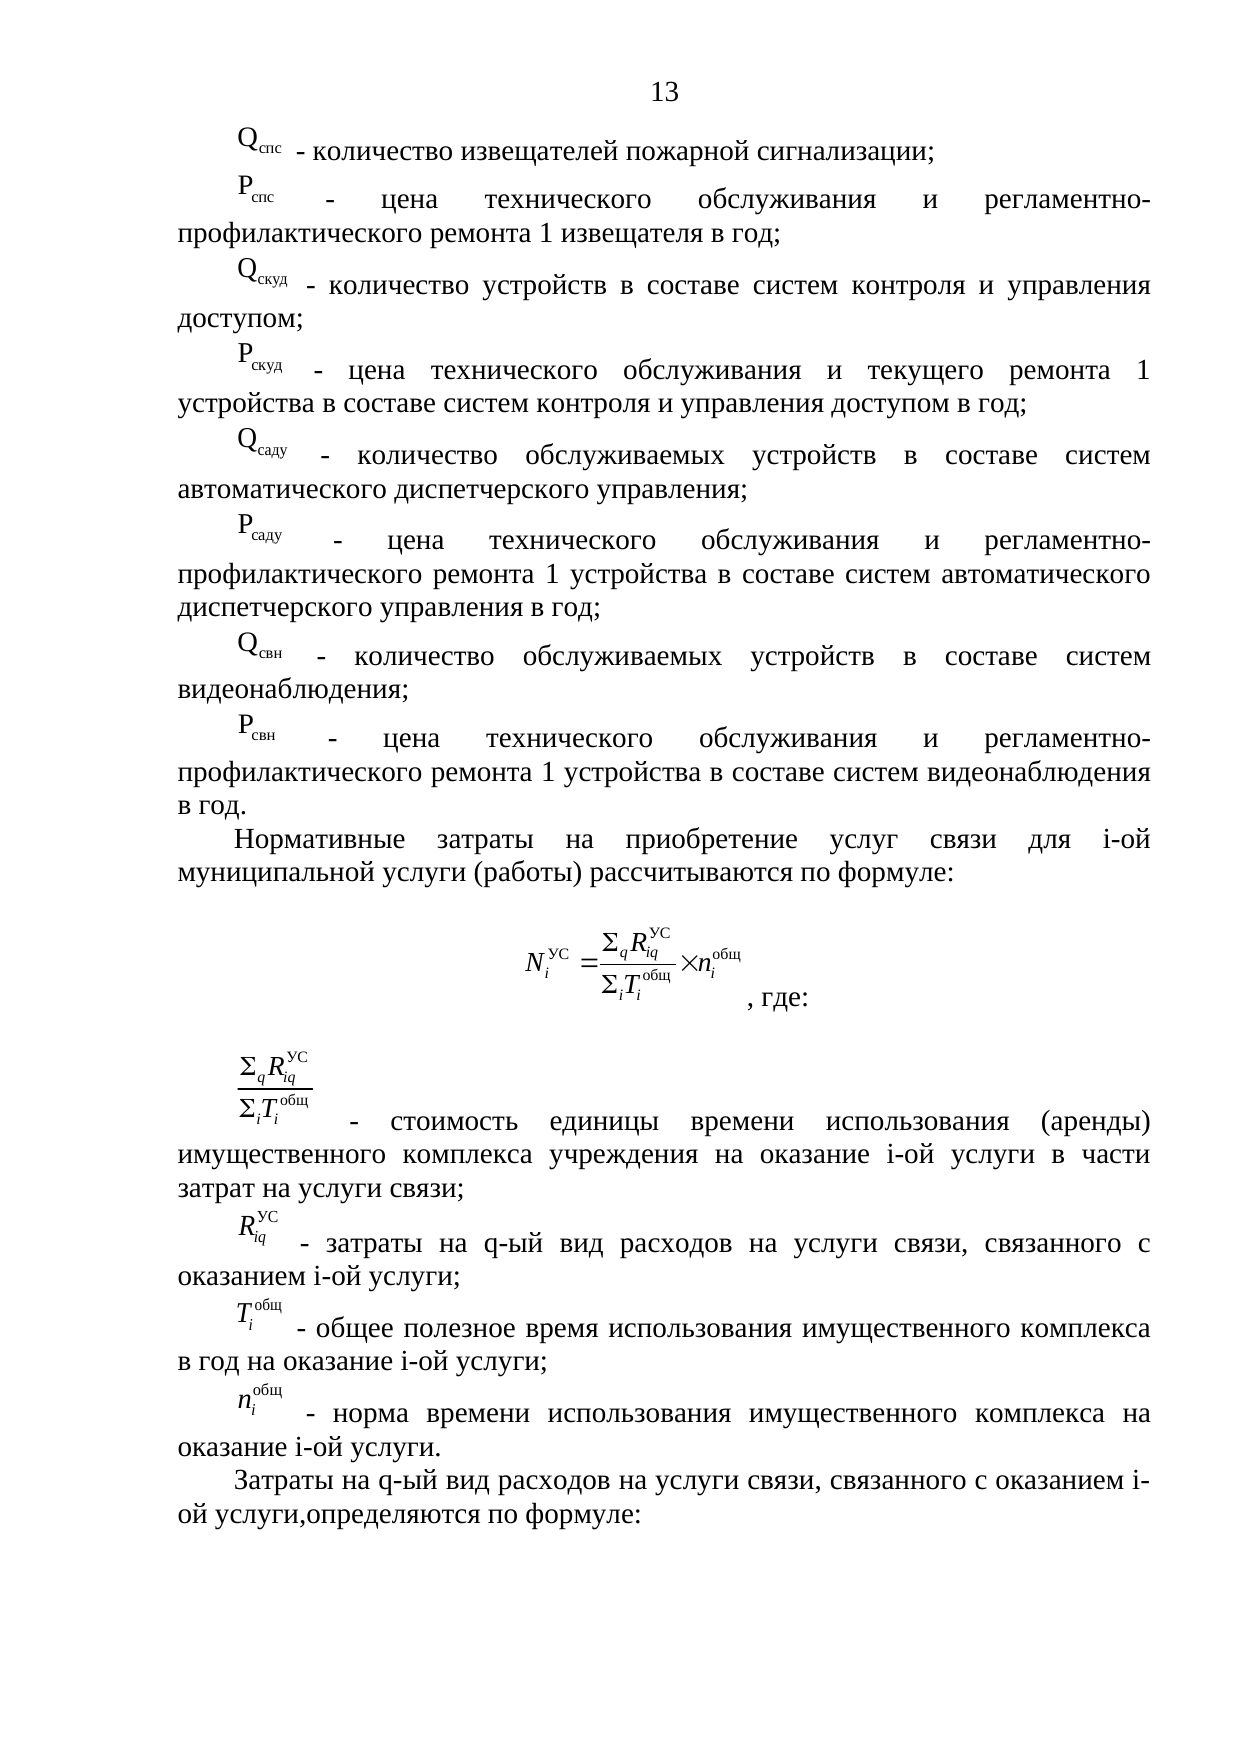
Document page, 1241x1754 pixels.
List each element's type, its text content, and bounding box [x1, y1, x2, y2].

text - затраты на q-ый вид расходов на услуги связи, связанного с оказанием i-ой услуги; [177, 1203, 1152, 1292]
text - цена технического обслуживания и регламентно-профилактического ремонта 1 устройства в составе систем автоматического диспетчерского управления в год; [177, 504, 1152, 623]
text - цена технического обслуживания и регламентно-профилактического ремонта 1 устройства в составе систем видеонаблюдения в год. [177, 705, 1152, 821]
text - количество обслуживаемых устройств в составе систем видеонаблюдения; [177, 623, 1152, 705]
text - норма времени использования имущественного комплекса на оказание i-ой услуги. [177, 1377, 1152, 1462]
text Затраты на q-ый вид расходов на услуги связи, связанного с оказанием i-ой услуги,определяются по формуле: [177, 1462, 1152, 1529]
text , где: [177, 921, 1152, 1012]
text - количество устройств в составе систем контроля и управления доступом; [177, 249, 1152, 334]
text Нормативные затраты на приобретение услуг связи для i-ой муниципальной услуги (работы) рассчитываются по формуле: [177, 821, 1152, 888]
text - стоимость единицы времени использования (аренды) имущественного комплекса учреждения на оказание i-ой услуги в части затрат на услуги связи; [177, 1046, 1152, 1203]
text - количество обслуживаемых устройств в составе систем автоматического диспетчерского управления; [177, 419, 1152, 504]
text - количество извещателей пожарной сигнализации; [177, 118, 1152, 167]
text - общее полезное время использования имущественного комплекса в год на оказание i-ой услуги; [177, 1292, 1152, 1377]
text - цена технического обслуживания и текущего ремонта 1 устройства в составе систем контроля и управления доступом в год; [177, 334, 1152, 419]
text - цена технического обслуживания и регламентно-профилактического ремонта 1 извещателя в год; [177, 167, 1152, 249]
